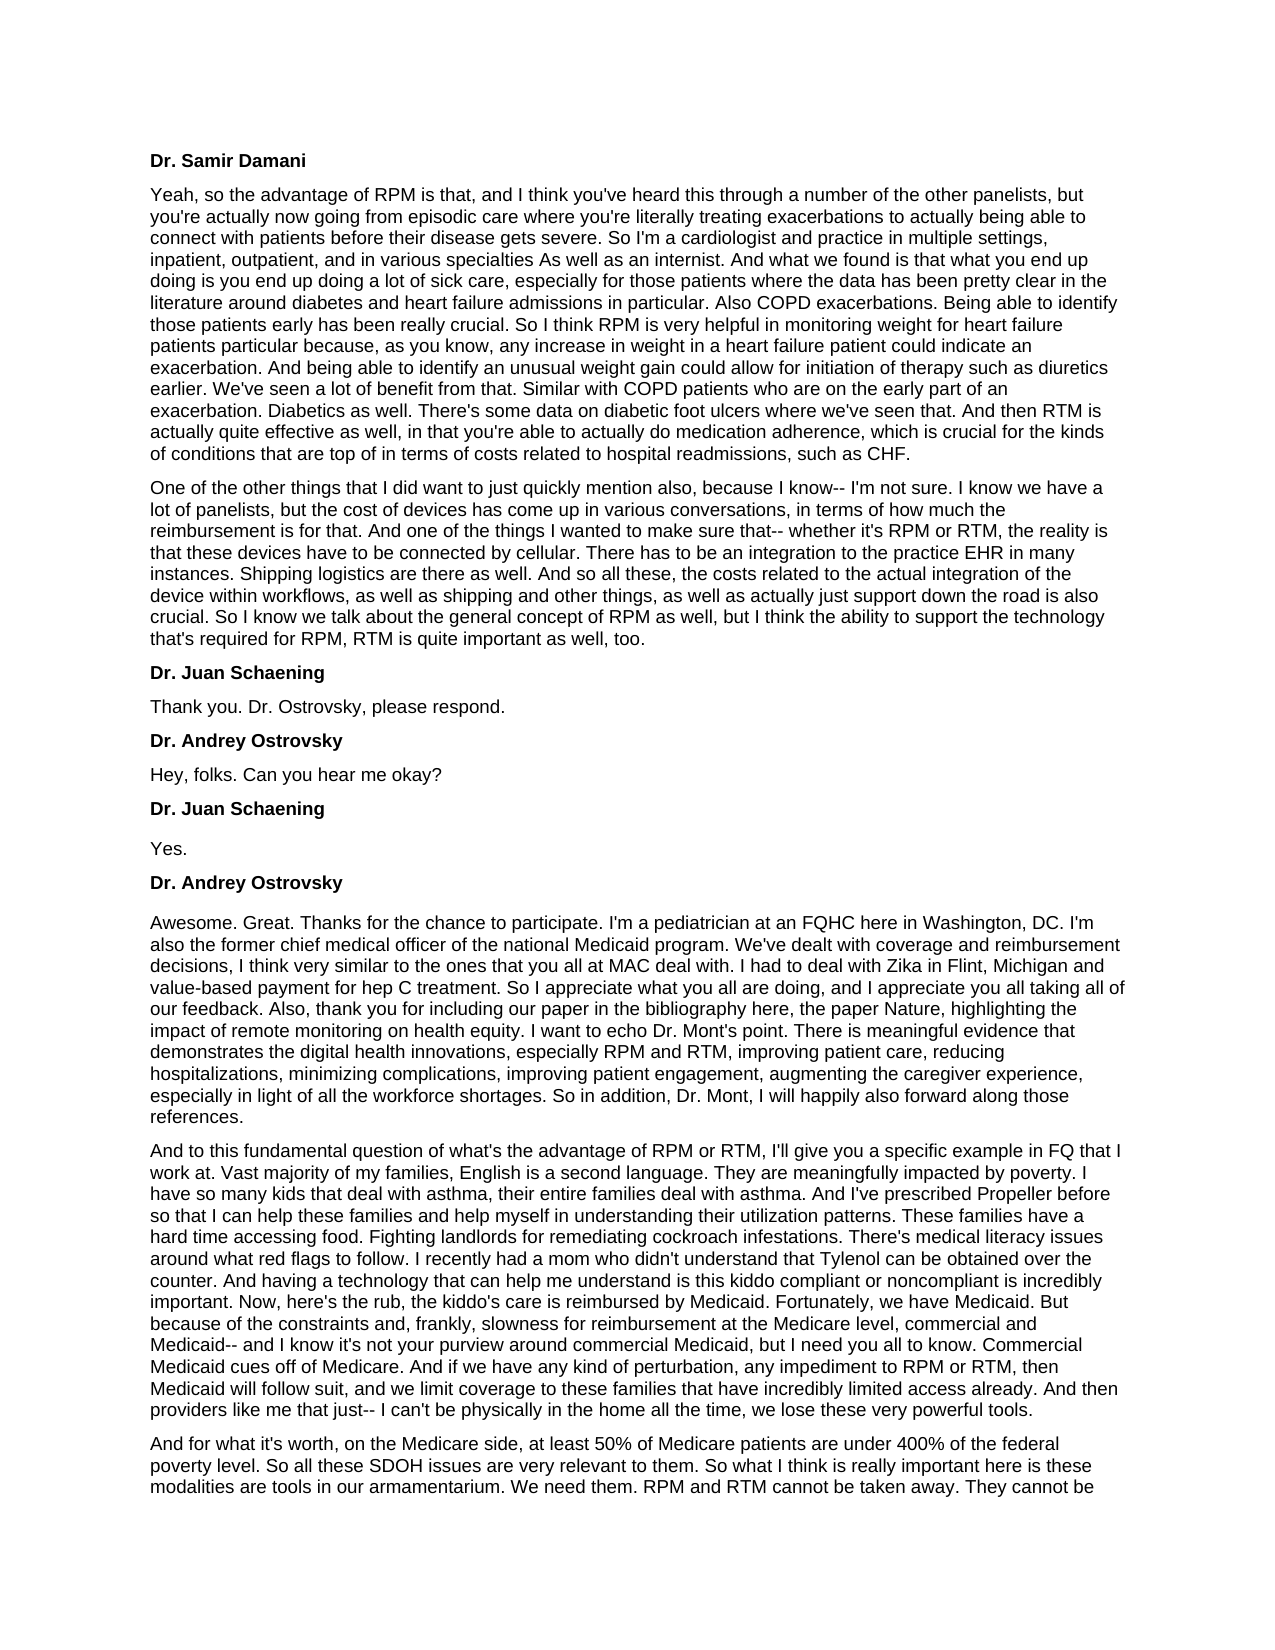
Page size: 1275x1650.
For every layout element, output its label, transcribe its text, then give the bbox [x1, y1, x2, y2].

text Dr. Andrey Ostrovsky [150, 730, 1125, 752]
text One of the other things that I did want to just quickly mention also, because I know-- I'm not sure. I know we have a lot of panelists, but the cost of devices has come up in various conversations, in terms of how much the reimbursement is for that. And one of the things I wanted to make sure that-- whether it's RPM or RTM, the reality is that these devices have to be connected by cellular. There has to be an integration to the practice EHR in many instances. Shipping logistics are there as well. And so all these, the costs related to the actual integration of the device within workflows, as well as shipping and other things, as well as actually just support down the road is also crucial. So I know we talk about the general concept of RPM as well, but I think the ability to support the technology that's required for RPM, RTM is quite important as well, too. [150, 477, 1125, 649]
text Yeah, so the advantage of RPM is that, and I think you've heard this through a number of the other panelists, but you're actually now going from episodic care where you're literally treating exacerbations to actually being able to connect with patients before their disease gets severe. So I'm a cardiologist and practice in multiple settings, inpatient, outpatient, and in various specialties As well as an internist. And what we found is that what you end up doing is you end up doing a lot of sick care, especially for those patients where the data has been pretty clear in the literature around diabetes and heart failure admissions in particular. Also COPD exacerbations. Being able to identify those patients early has been really crucial. So I think RPM is very helpful in monitoring weight for heart failure patients particular because, as you know, any increase in weight in a heart failure patient could indicate an exacerbation. And being able to identify an unusual weight gain could allow for initiation of therapy such as diuretics earlier. We've seen a lot of benefit from that. Similar with COPD patients who are on the early part of an exacerbation. Diabetics as well. There's some data on diabetic foot ulcers where we've seen that. And then RTM is actually quite effective as well, in that you're able to actually do medication adherence, which is crucial for the kinds of conditions that are top of in terms of costs related to hospital readmissions, such as CHF. [150, 184, 1125, 464]
text Dr. Andrey Ostrovsky [150, 872, 1125, 894]
text Thank you. Dr. Ostrovsky, please respond. [150, 696, 1125, 717]
text Dr. Samir Damani [150, 150, 1125, 172]
text Dr. Juan Schaening [150, 662, 1125, 683]
text And to this fundamental question of what's the advantage of RPM or RTM, I'll give you a specific example in FQ that I work at. Vast majority of my families, English is a second language. They are meaningfully impacted by poverty. I have so many kids that deal with asthma, their entire families deal with asthma. And I've prescribed Propeller before so that I can help these families and help myself in understanding their utilization patterns. These families have a hard time accessing food. Fighting landlords for remediating cockroach infestations. There's medical literacy issues around what red flags to follow. I recently had a mom who didn't understand that Tylenol can be obtained over the counter. And having a technology that can help me understand is this kiddo compliant or noncompliant is incredibly important. Now, here's the rub, the kiddo's care is reimbursed by Medicaid. Fortunately, we have Medicaid. But because of the constraints and, frankly, slowness for reimbursement at the Medicare level, commercial and Medicaid-- and I know it's not your purview around commercial Medicaid, but I need you all to know. Commercial Medicaid cues off of Medicare. And if we have any kind of perturbation, any impediment to RPM or RTM, then Medicaid will follow suit, and we limit coverage to these families that have incredibly limited access already. And then providers like me that just-- I can't be physically in the home all the time, we lose these very powerful tools. [150, 1140, 1125, 1420]
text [150, 1433, 1125, 1498]
text Awesome. Great. Thanks for the chance to participate. I'm a pediatrician at an FQHC here in Washington, DC. I'm also the former chief medical officer of the national Medicaid program. We've dealt with coverage and reimbursement decisions, I think very similar to the ones that you all at MAC deal with. I had to deal with Zika in Flint, Michigan and value-based payment for hep C treatment. So I appreciate what you all are doing, and I appreciate you all taking all of our feedback. Also, thank you for including our paper in the bibliography here, the paper Nature, highlighting the impact of remote monitoring on health equity. I want to echo Dr. Mont's point. There is meaningful evidence that demonstrates the digital health innovations, especially RPM and RTM, improving patient care, reducing hospitalizations, minimizing complications, improving patient engagement, augmenting the caregiver experience, especially in light of all the workforce shortages. So in addition, Dr. Mont, I will happily also forward along those references. [150, 912, 1125, 1128]
text Dr. Juan Schaening [150, 798, 1125, 820]
text Yes. [150, 838, 1125, 859]
text Hey, folks. Can you hear me okay? [150, 764, 1125, 786]
